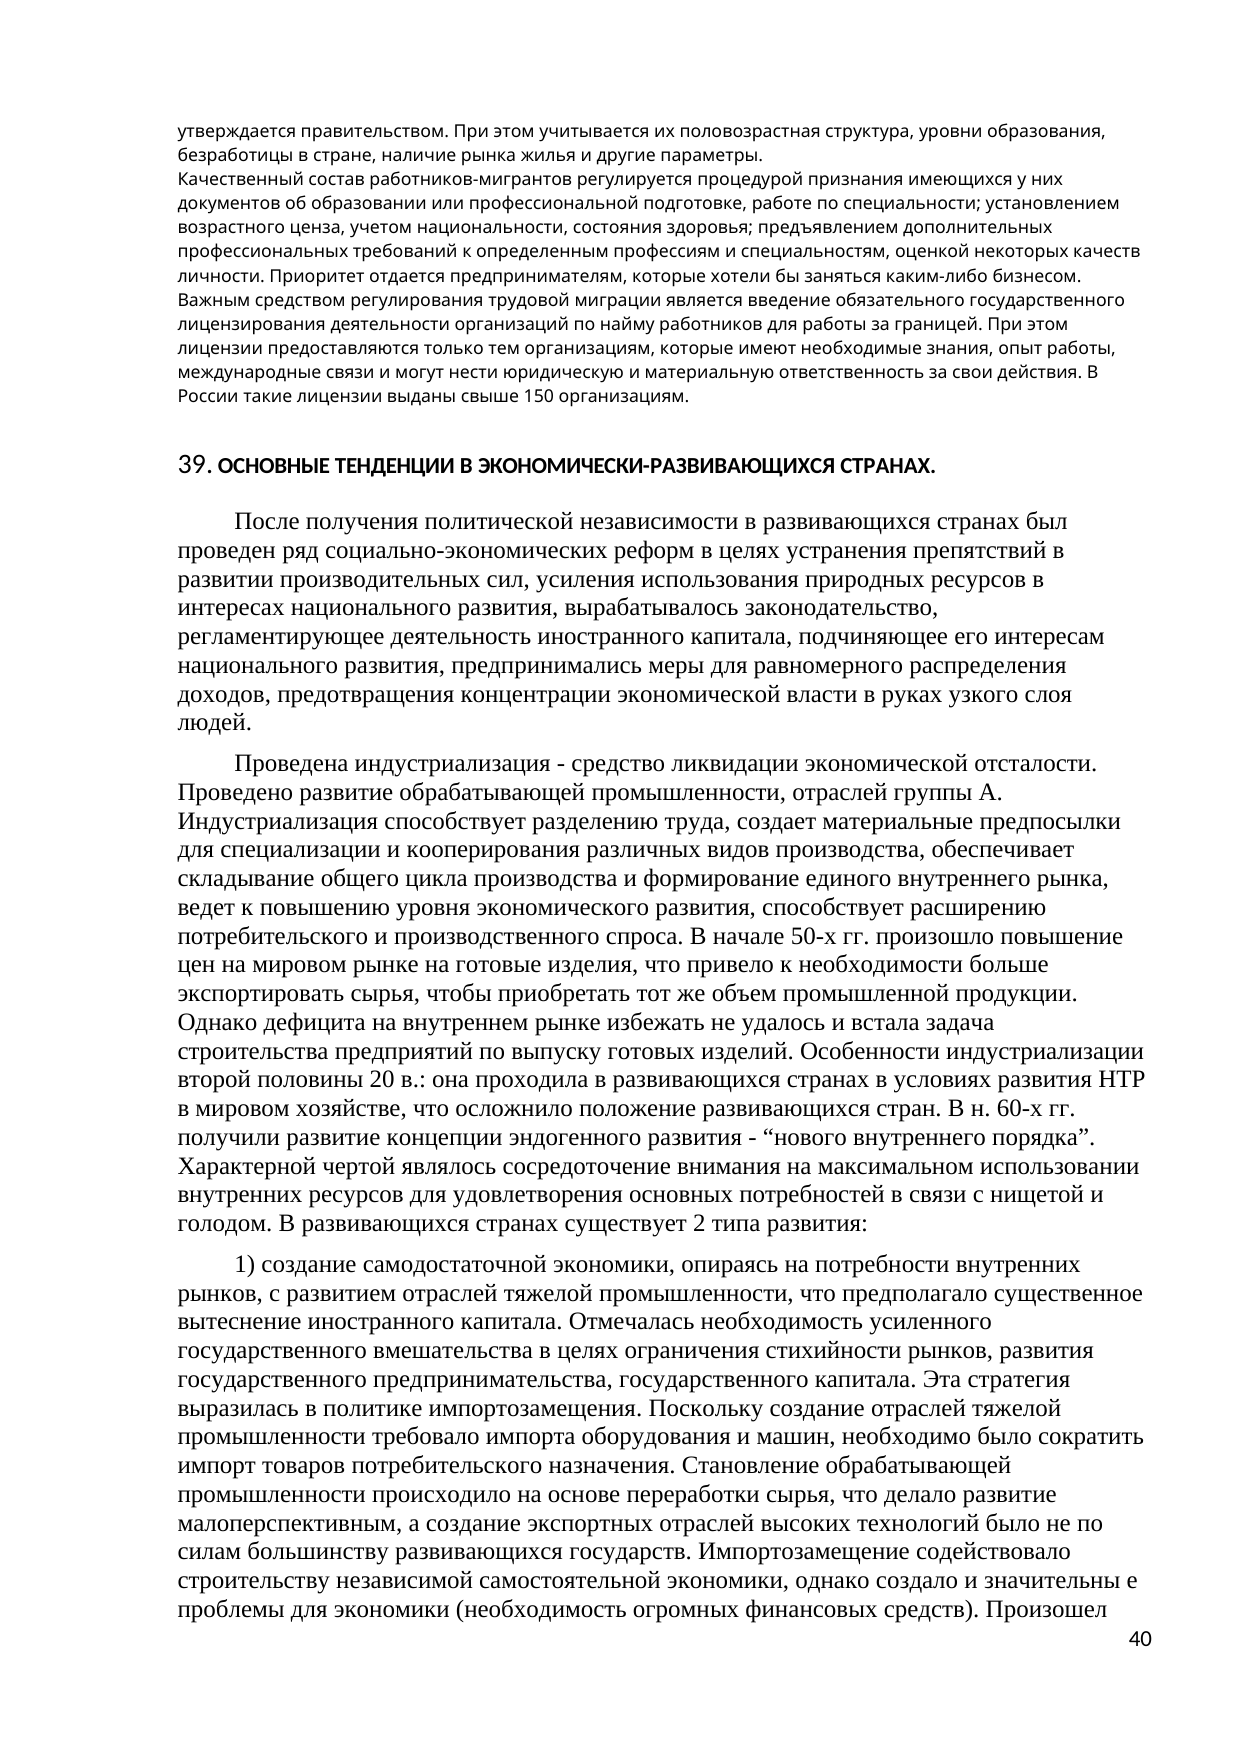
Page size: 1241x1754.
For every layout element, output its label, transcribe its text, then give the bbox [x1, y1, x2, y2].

text Проведена индустриализация - средство ликвидации экономической отсталости. Проведено развитие обрабатывающей промышленности, отраслей группы А. Индустриализация способствует разделению труда, создает материальные предпосылки для специализации и кооперирования различных видов производства, обеспечивает складывание общего цикла производства и формирование единого внутреннего рынка, ведет к повышению уровня экономического развития, способствует расширению потребительского и производственного спроса. В начале 50-х гг. произошло повышение цен на мировом рынке на готовые изделия, что привело к необходимости больше экспортировать сырья, чтобы приобретать тот же объем промышленной продукции. Однако дефицита на внутреннем рынке избежать не удалось и встала задача строительства предприятий по выпуску готовых изделий. Особенности индустриализации второй половины 20 в.: она проходила в развивающихся странах в условиях развития НТР в мировом хозяйстве, что осложнило положение развивающихся стран. В н. 60-х гг. получили развитие концепции эндогенного развития - “нового внутреннего порядка”. Характерной чертой являлось сосредоточение внимания на максимальном использовании внутренних ресурсов для удовлетворения основных потребностей в связи с нищетой и голодом. В развивающихся странах существует 2 типа развития: [177, 748, 1152, 1237]
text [177, 118, 1152, 408]
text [177, 1249, 1152, 1623]
text 39. Основные тенденции в экономически-развивающихся странах. [177, 446, 1152, 480]
text После получения политической независимости в развивающихся странах был проведен ряд социально-экономических реформ в целях устранения препятствий в развитии производительных сил, усиления использования природных ресурсов в интересах национального развития, вырабатывалось законодательство, регламентирующее деятельность иностранного капитала, подчиняющее его интересам национального развития, предпринимались меры для равномерного распределения доходов, предотвращения концентрации экономической власти в руках узкого слоя людей. [177, 506, 1152, 736]
